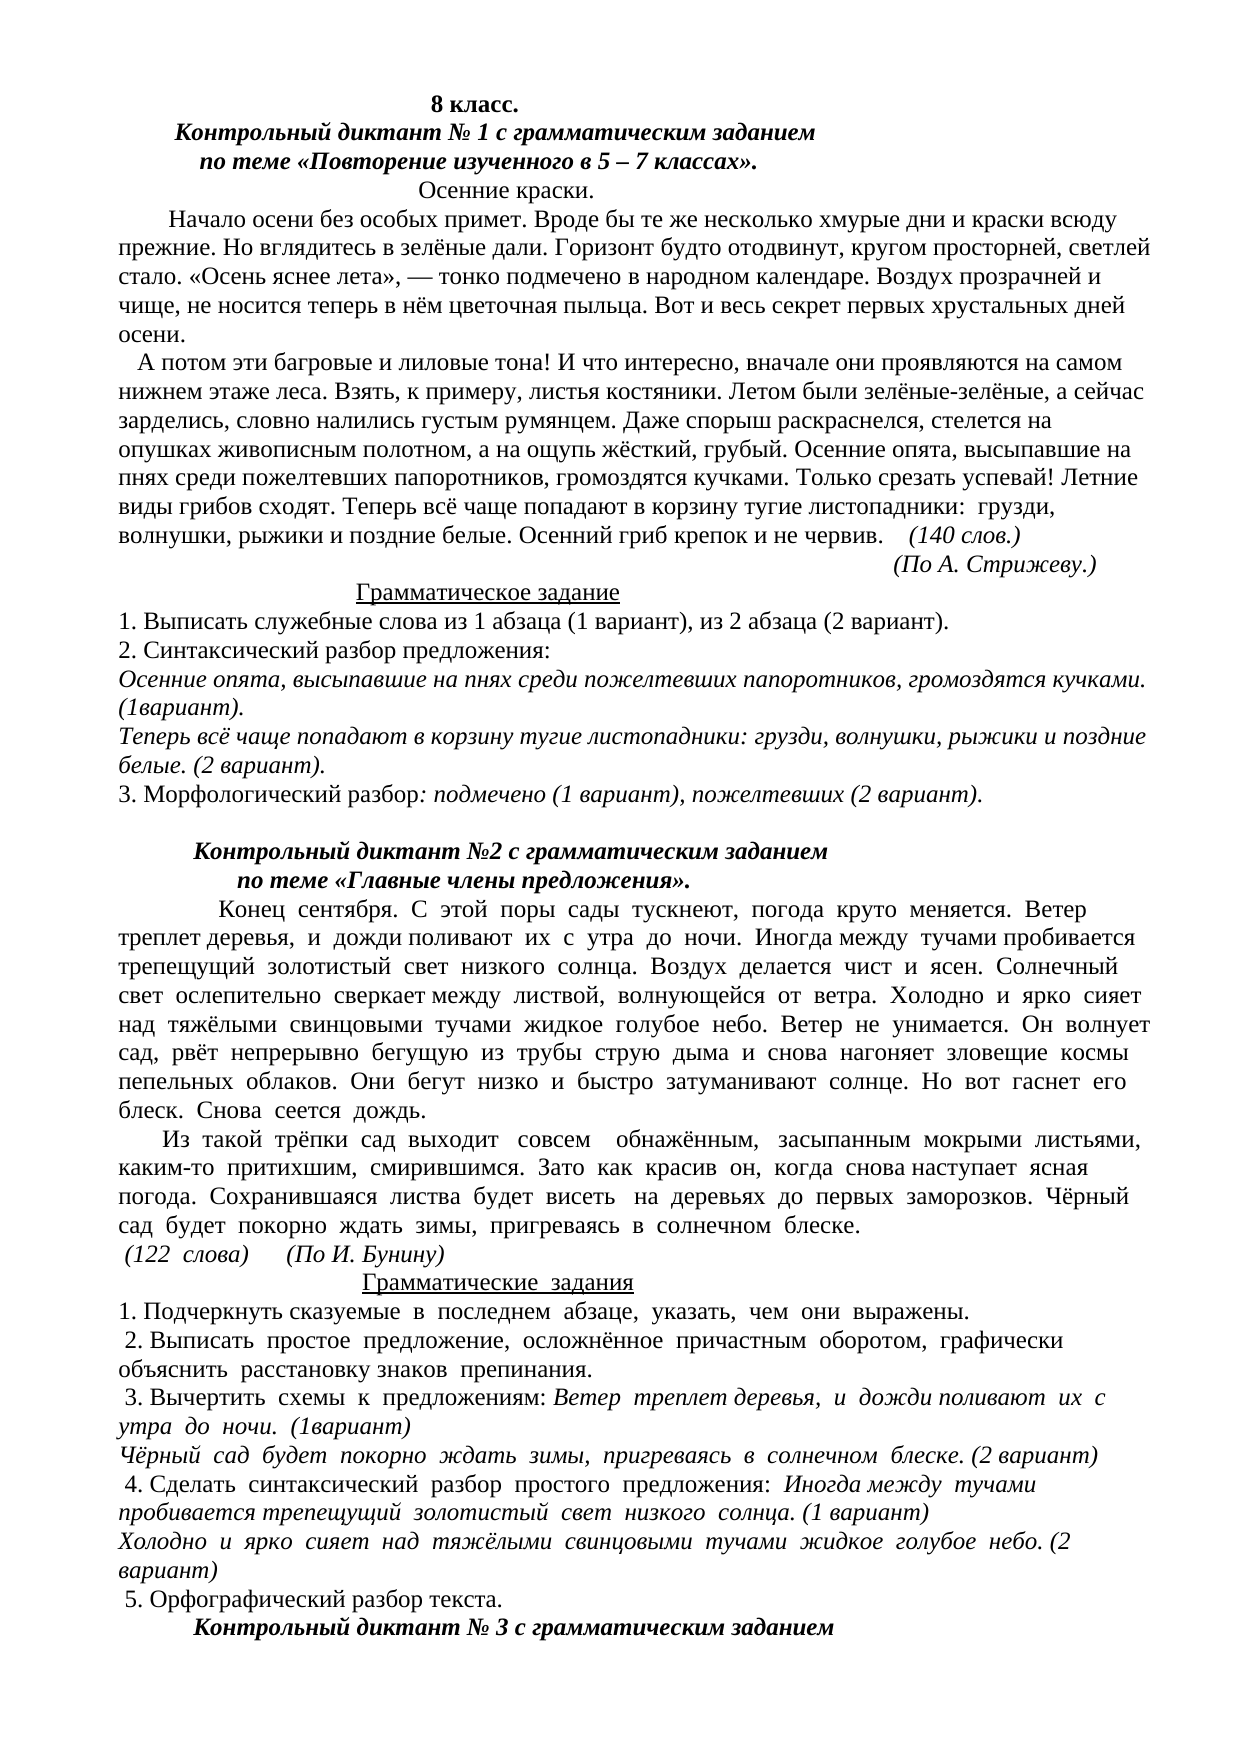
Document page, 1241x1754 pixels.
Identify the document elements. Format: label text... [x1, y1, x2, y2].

text Контрольный диктант №2 с грамматическим заданием [118, 836, 1152, 865]
text 2. Синтаксический разбор предложения: Осенние опята, высыпавшие на пнях среди пожелтевших папоротников, громоздятся кучками. (1вариант). [118, 635, 1152, 721]
text 8 класс. [118, 89, 1152, 117]
text Грамматическое задание 1. Выписать служебные слова из 1 абзаца (1 вариант), из 2 абзаца (2 вариант). [118, 577, 1152, 635]
text (По А. Стрижеву.) [118, 549, 1152, 577]
text 5. Орфографический разбор текста. [118, 1584, 1152, 1612]
text А потом эти багровые и лиловые тона! И что интересно, вначале они проявляются на самом нижнем этаже леса. Взять, к примеру, листья костяники. Летом были зелёные-зелёные, а сейчас зарделись, словно налились густым румянцем. Даже спорыш раскраснелся, стелется на опушках живописным полотном, а на ощупь жёсткий, грубый. Осенние опята, высыпавшие на пнях среди пожелтевших папоротников, громоздятся кучками. Только срезать успевай! Летние виды грибов сходят. Теперь всё чаще попадают в корзину тугие листопадники: грузди, волнушки, рыжики и поздние белые. Осенний гриб крепок и не червив. (140 слов.) [118, 347, 1152, 549]
text Контрольный диктант № 1 с грамматическим заданием [118, 117, 1152, 146]
text Конец сентября. С этой поры сады тускнеют, погода круто меняется. Ветер треплет деревья, и дожди поливают их с утра до ночи. Иногда между тучами пробивается трепещущий золотистый свет низкого солнца. Воздух делается чист и ясен. Солнечный свет ослепительно сверкает между листвой, волнующейся от ветра. Холодно и ярко сияет над тяжёлыми свинцовыми тучами жидкое голубое небо. Ветер не унимается. Он волнует сад, рвёт непрерывно бегущую из трубы струю дыма и снова нагоняет зловещие космы пепельных облаков. Они бегут низко и быстро затуманивают солнце. Но вот гаснет его блеск. Снова сеется дождь. [118, 894, 1152, 1124]
text 2. Выписать простое предложение, осложнённое причастным оборотом, графически объяснить расстановку знаков препинания. [118, 1325, 1152, 1382]
text Контрольный диктант № 3 с грамматическим заданием [118, 1612, 1152, 1641]
text по теме «Повторение изученного в 5 – 7 классах». [118, 146, 1152, 175]
text Осенние краски. Начало осени без особых примет. Вроде бы те же несколько хмурые дни и краски всюду прежние. Но вглядитесь в зелёные дали. Горизонт будто отодвинут, кругом просторней, светлей стало. «Осень яснее лета», — тонко подмечено в народном календаре. Воздух прозрачней и чище, не носится теперь в нём цветочная пыльца. Вот и весь секрет первых хрустальных дней осени. [118, 175, 1152, 347]
text Холодно и ярко сияет над тяжёлыми свинцовыми тучами жидкое голубое небо. (2 вариант) [118, 1526, 1152, 1584]
text по теме «Главные члены предложения». [118, 865, 1152, 894]
text Из такой трёпки сад выходит совсем обнажённым, засыпанным мокрыми листьями, каким-то притихшим, смирившимся. Зато как красив он, когда снова наступает ясная погода. Сохранившаяся листва будет висеть на деревьях до первых заморозков. Чёрный сад будет покорно ждать зимы, пригреваясь в солнечном блеске. [118, 1124, 1152, 1239]
text 4. Сделать синтаксический разбор простого предложения: Иногда между тучами пробивается трепещущий золотистый свет низкого солнца. (1 вариант) [118, 1469, 1152, 1526]
text (122 слова) (По И. Бунину) [118, 1239, 1152, 1267]
text 3. Морфологический разбор: подмечено (1 вариант), пожелтевших (2 вариант). [118, 779, 1152, 807]
text Теперь всё чаще попадают в корзину тугие листопадники: грузди, волнушки, рыжики и поздние белые. (2 вариант). [118, 721, 1152, 779]
text 1. Подчеркнуть сказуемые в последнем абзаце, указать, чем они выражены. [118, 1296, 1152, 1325]
text Чёрный сад будет покорно ждать зимы, пригреваясь в солнечном блеске. (2 вариант) [118, 1440, 1152, 1469]
text 3. Вычертить схемы к предложениям: Ветер треплет деревья, и дожди поливают их с утра до ночи. (1вариант) [118, 1382, 1152, 1440]
text Грамматические задания [118, 1267, 1152, 1296]
